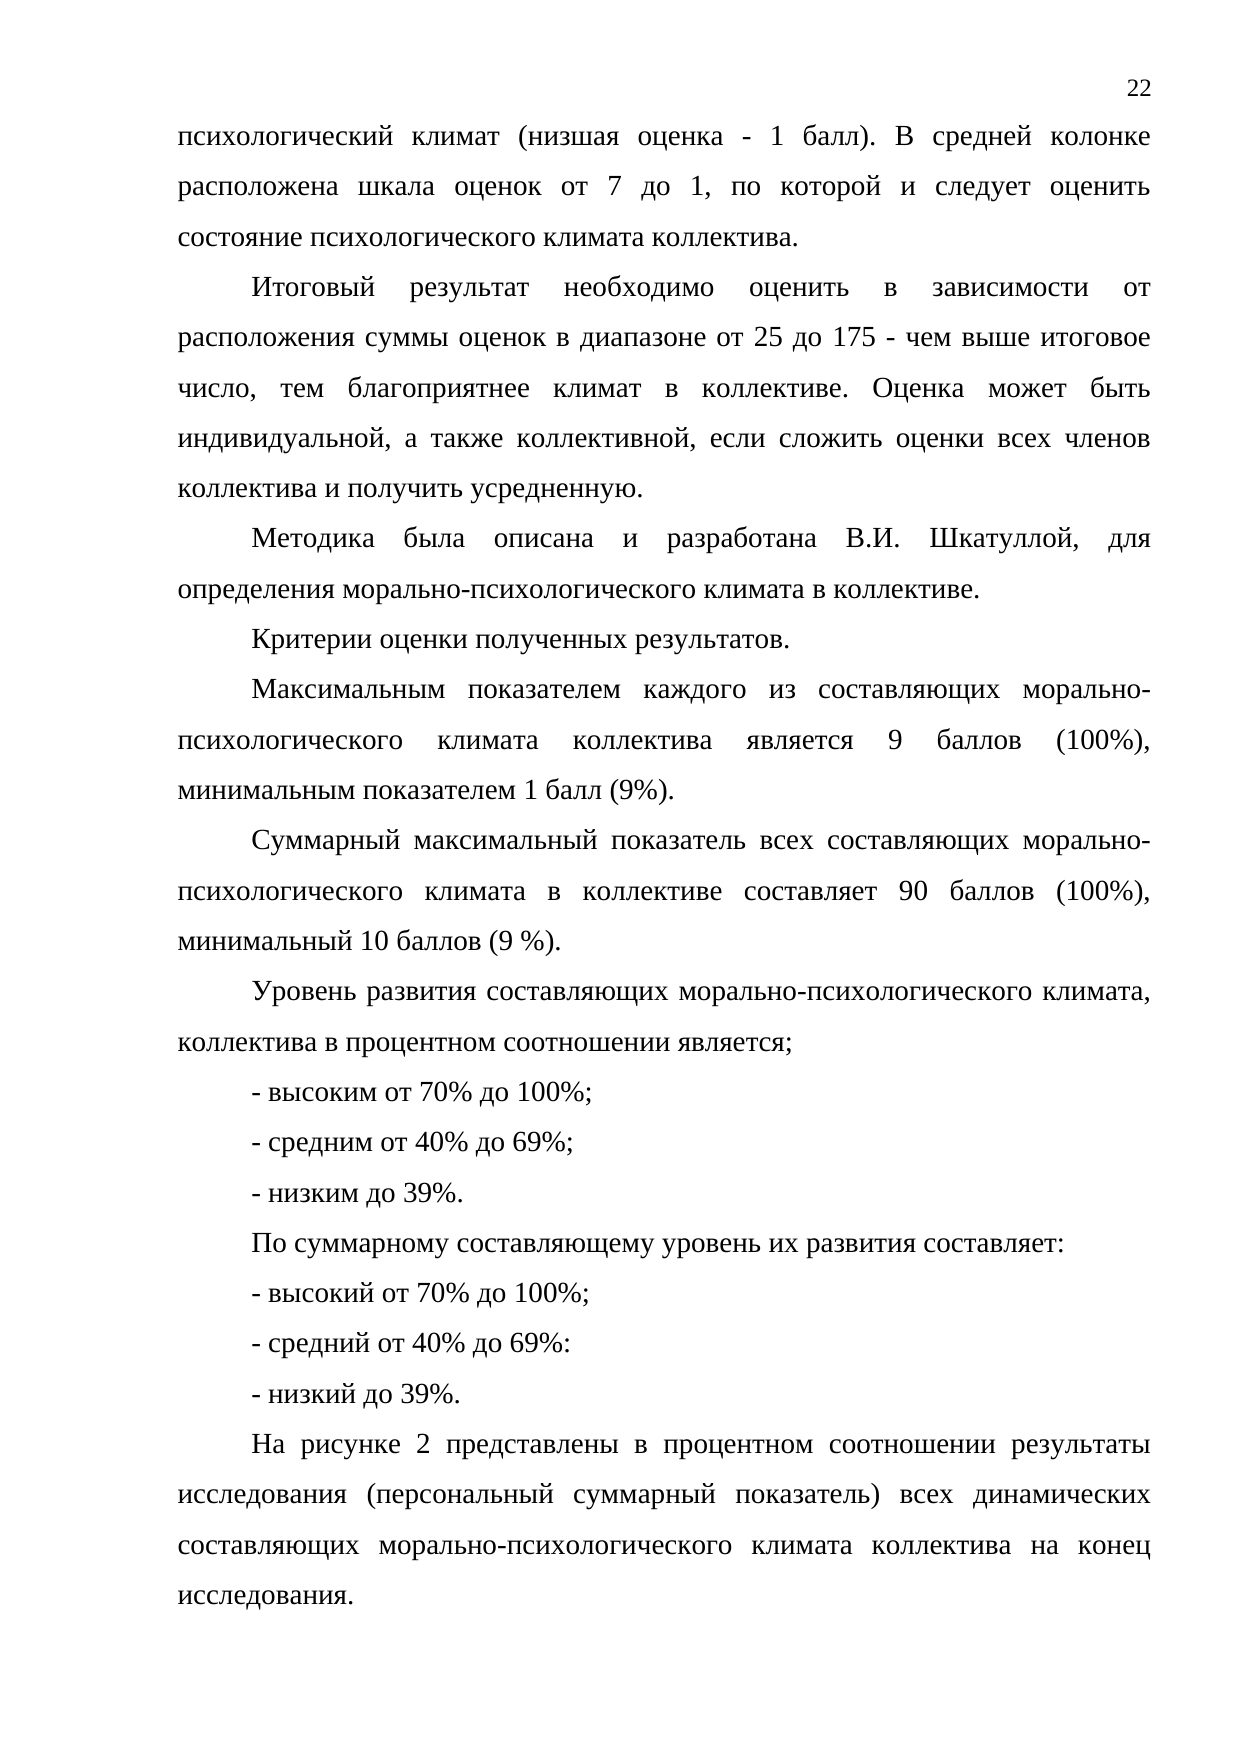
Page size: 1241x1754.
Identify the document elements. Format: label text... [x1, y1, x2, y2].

text Методика была описана и разработана В.И. Шкатуллой, для определения морально-психологического климата в коллективе. [177, 521, 1152, 604]
text Итоговый результат необходимо оценить в зависимости от расположения суммы оценок в диапазоне от 25 до 175 - чем выше итоговое число, тем благоприятнее климат в коллективе. Оценка может быть индивидуальной, а также коллективной, если сложить оценки всех членов коллектива и получить усредненную. [177, 269, 1152, 504]
text - высокий от 70% до 100%; [177, 1275, 1152, 1309]
text На рисунке 2 представлены в процентном соотношении результаты исследования (персональный суммарный показатель) всех динамических составляющих морально-психологического климата коллектива на конец исследования. [177, 1426, 1152, 1611]
text - высоким от 70% до 100%; [177, 1074, 1152, 1108]
text Суммарный максимальный показатель всех составляющих морально-психологического климата в коллективе составляет 90 баллов (100%), минимальный 10 баллов (9 %). [177, 822, 1152, 957]
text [177, 118, 1152, 252]
text - низкий до 39%. [251, 1376, 1152, 1409]
text Максимальным показателем каждого из составляющих морально-психологического климата коллектива является 9 баллов (100%), минимальным показателем 1 балл (9%). [177, 672, 1152, 806]
text Уровень развития составляющих морально-психологического климата, коллектива в процентном соотношении является; [177, 973, 1152, 1057]
text Критерии оценки полученных результатов. [177, 621, 1152, 655]
text По суммарному составляющему уровень их развития составляет: [177, 1225, 1152, 1258]
text - средним от 40% до 69%; [177, 1124, 1152, 1158]
text - низким до 39%. [177, 1175, 1152, 1208]
text - средний от 40% до 69%: [177, 1326, 1152, 1359]
